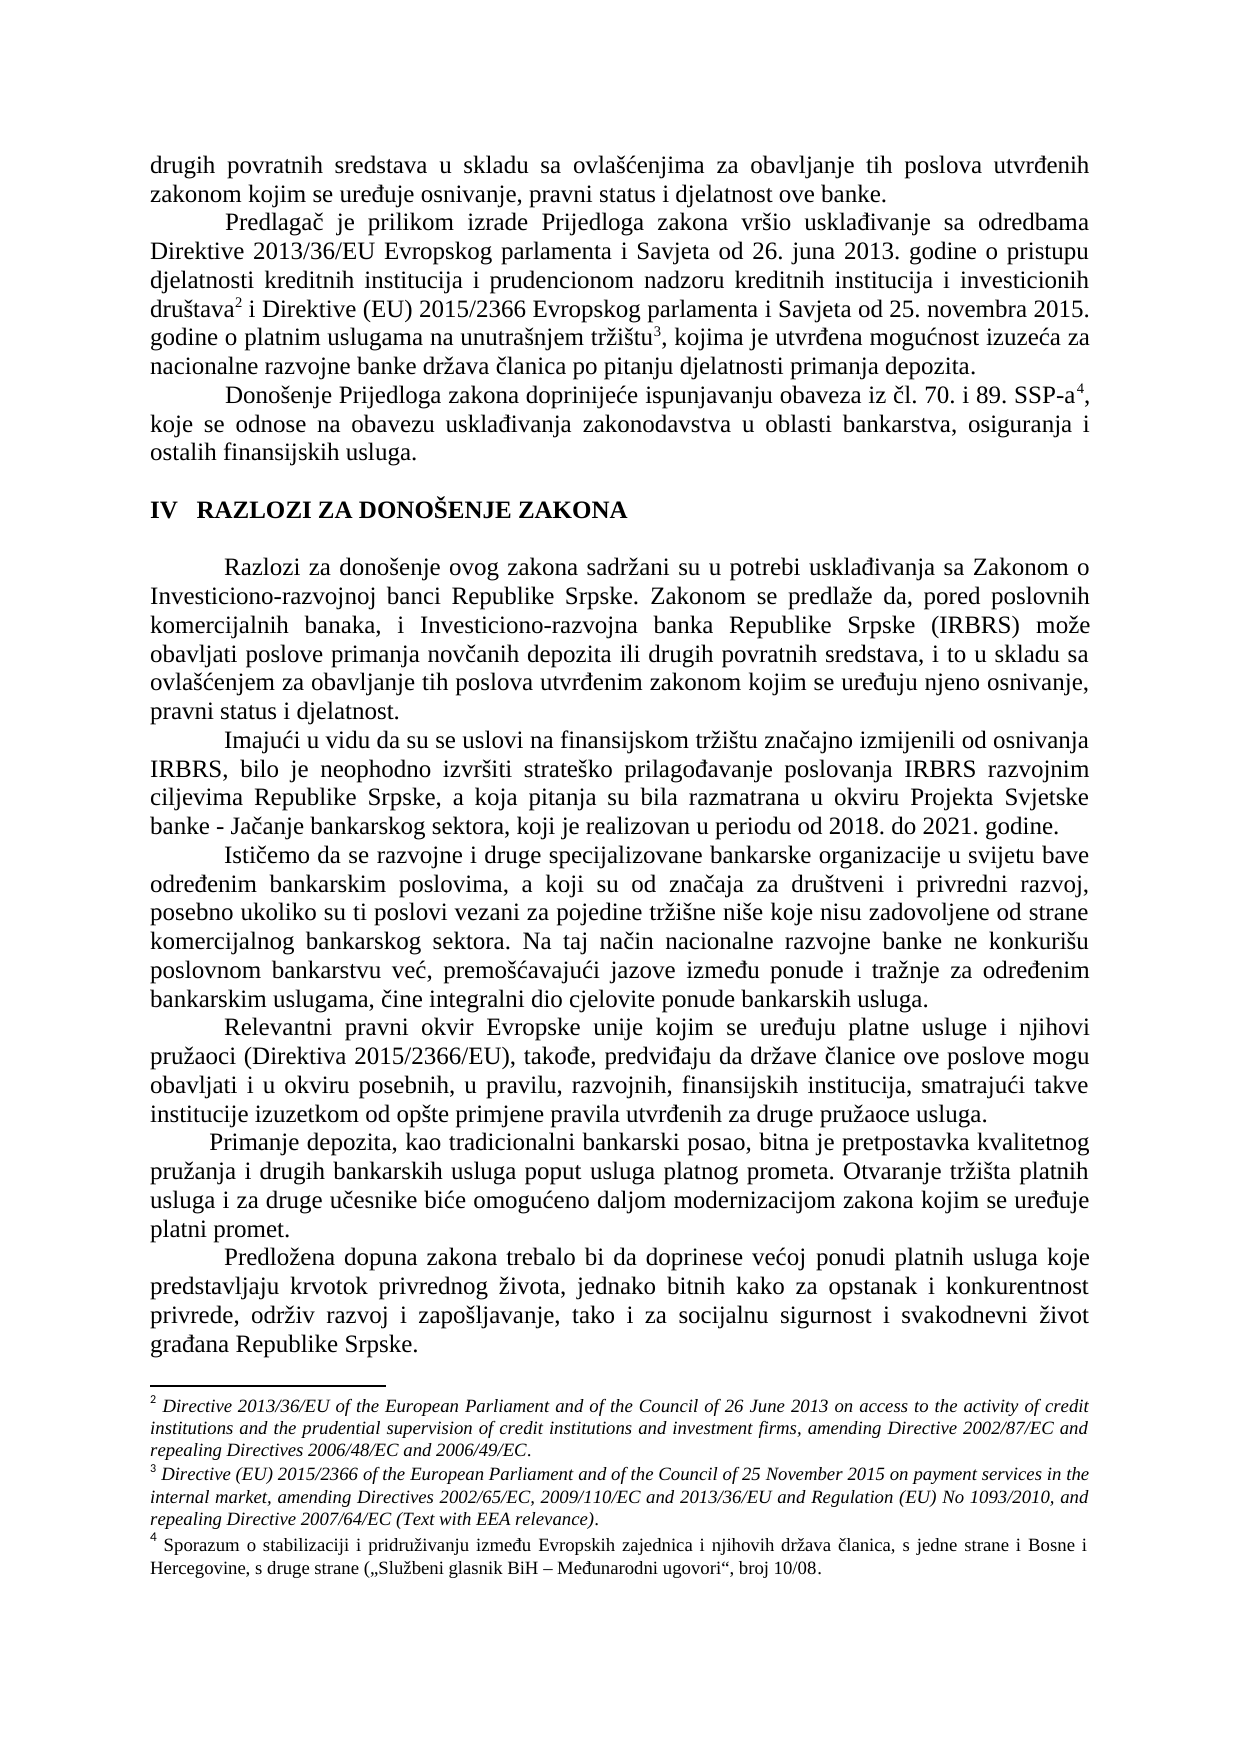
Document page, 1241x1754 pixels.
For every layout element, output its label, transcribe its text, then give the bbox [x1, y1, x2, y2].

text Imajući u vidu da su se uslovi na finansijskom tržištu značajno izmijenili od osnivanja IRBRS, bilo je neophodno izvršiti strateško prilagođavanje poslovanja IRBRS razvojnim ciljevima Republike Srpske, a koja pitanja su bila razmatrana u okviru Projekta Svjetske banke - Jačanje bankarskog sektora, koji je realizovan u periodu od 2018. do 2021. godine. [150, 725, 1090, 840]
text Razlozi za donošenje ovog zakona sadržani su u potrebi usklađivanja sa Zakonom o Investiciono-razvojnoj banci Republike Srpske. Zakonom se predlaže da, pored poslovnih komercijalnih banaka, i Investiciono-razvojna banka Republike Srpske (IRBRS) može obavljati poslove primanja novčanih depozita ili drugih povratnih sredstava, i to u skladu sa ovlašćenjem za obavljanje tih poslova utvrđenim zakonom kojim se uređuju njeno osnivanje, pravni status i djelatnost. [150, 552, 1090, 725]
text Predložena dopuna zakona trebalo bi da doprinese većoj ponudi platnih usluga koje predstavljaju krvotok privrednog života, jednako bitnih kako za opstanak i konkurentnost privrede, održiv razvoj i zapošljavanje, tako i za socijalnu sigurnost i svakodnevni život građana Republike Srpske. [150, 1242, 1090, 1357]
text Relevantni pravni okvir Evropske unije kojim se uređuju platne usluge i njihovi pružaoci (Direktiva 2015/2366/EU), takođe, predviđaju da države članice ove poslove mogu obavljati i u okviru posebnih, u pravilu, razvojnih, finansijskih institucija, smatrajući takve institucije izuzetkom od opšte primjene pravila utvrđenih za druge pružaoce usluga. [150, 1012, 1090, 1127]
text Primanje depozita, kao tradicionalni bankarski posao, bitna je pretpostavka kvalitetnog pružanja i drugih bankarskih usluga poput usluga platnog prometa. Otvaranje tržišta platnih usluga i za druge učesnike biće omogućeno daljom modernizacijom zakona kojim se uređuje platni promet. [150, 1127, 1090, 1242]
text Ističemo da se razvojne i druge specijalizovane bankarske organizacije u svijetu bave određenim bankarskim poslovima, a koji su od značaja za društveni i privredni razvoj, posebno ukoliko su ti poslovi vezani za pojedine tržišne niše koje nisu zadovoljene od strane komercijalnog bankarskog sektora. Na taj način nacionalne razvojne banke ne konkurišu poslovnom bankarstvu već, premošćavajući jazove između ponude i tražnje za određenim bankarskim uslugama, čine integralni dio cjelovite ponude bankarskih usluga. [150, 840, 1090, 1012]
text Donošenje Prijedloga zakona doprinijeće ispunjavanju obaveza iz čl. 70. i 89. SSP-a, koje se odnose na obavezu usklađivanja zakonodavstva u oblasti bankarstva, osiguranja i ostalih finansijskih usluga. [150, 380, 1090, 466]
text Predlagač je prilikom izrade Prijedloga zakona vršio usklađivanje sa odredbama Direktive 2013/36/EU Evropskog parlamenta i Savjeta od 26. juna 2013. godine o pristupu djelatnosti kreditnih institucija i prudencionom nadzoru kreditnih institucija i investicionih društava i Direktive (EU) 2015/2366 Evropskog parlamenta i Savjeta od 25. novembra 2015. godine o platnim uslugama na unutrašnjem tržištu, kojima je utvrđena mogućnost izuzeća za nacionalne razvojne banke država članica po pitanju djelatnosti primanja depozita. [150, 207, 1090, 380]
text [150, 150, 1090, 207]
text IV RAZLOZI ZA DONOŠENJE ZAKONA [150, 495, 1090, 524]
